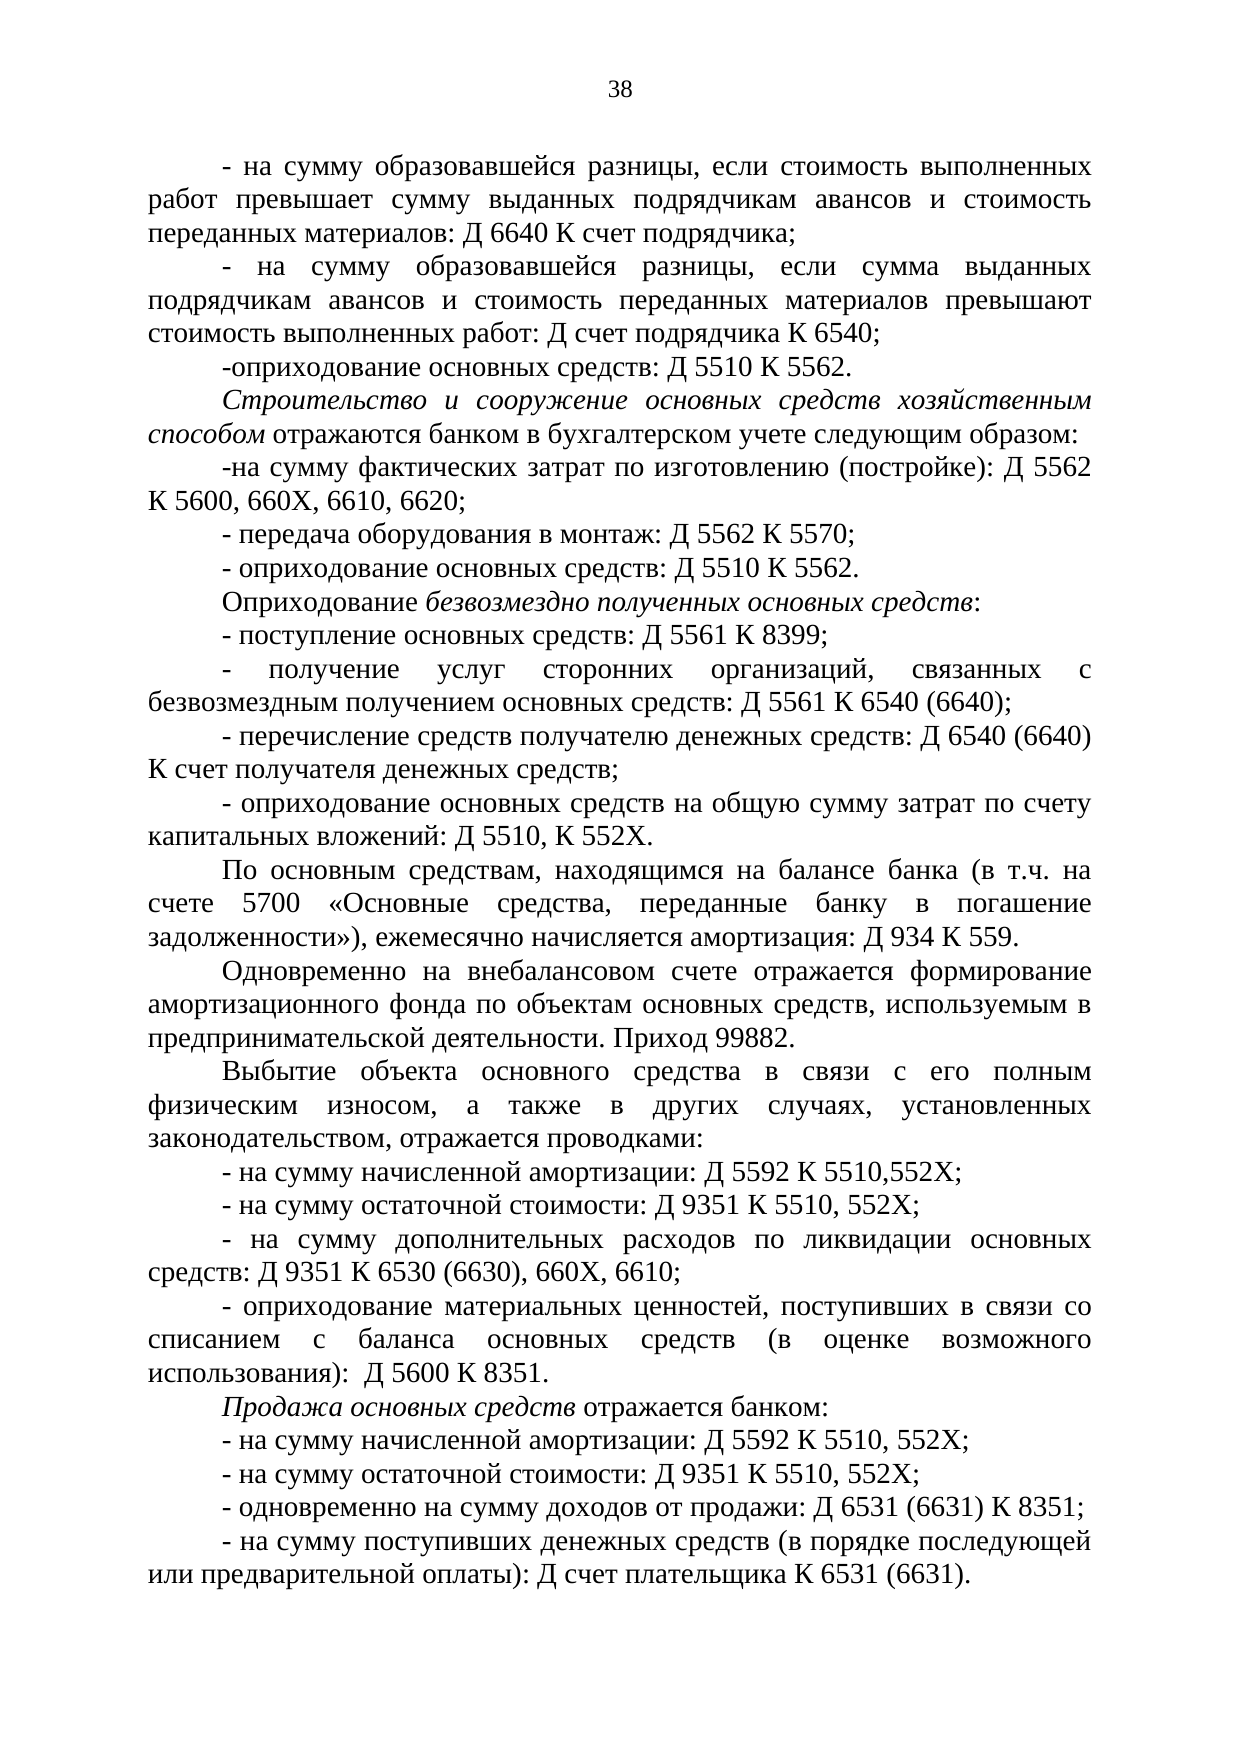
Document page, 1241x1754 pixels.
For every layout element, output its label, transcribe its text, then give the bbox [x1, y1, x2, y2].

text - оприходование основных средств на общую сумму затрат по счету капитальных вложений: Д 5510, К 552X. [148, 785, 1092, 852]
text Продажа основных средств отражается банком: [148, 1389, 1092, 1422]
text - на сумму поступивших денежных средств (в порядке последующей или предварительной оплаты): Д счет плательщика К 6531 (6631). [148, 1523, 1092, 1590]
text - на сумму начисленной амортизации: Д 5592 К 5510, 552X; [148, 1422, 1092, 1456]
text - перечисление средств получателю денежных средств: Д 6540 (6640) К счет получателя денежных средств; [148, 718, 1092, 785]
text -на сумму фактических затрат по изготовлению (постройке): Д 5562 К 5600, 660X, 6610, 6620; [148, 449, 1092, 517]
text - на сумму дополнительных расходов по ликвидации основных средств: Д 9351 К 6530 (6630), 660X, 6610; [148, 1221, 1092, 1288]
text -оприходование основных средств: Д 5510 К 5562. [148, 349, 1092, 382]
text - одновременно на сумму доходов от продажи: Д 6531 (6631) К 8351; [148, 1489, 1092, 1523]
text - на сумму образовавшейся разницы, если стоимость выполненных работ превышает сумму выданных подрядчикам авансов и стоимость переданных материалов: Д 6640 К счет подрядчика; [148, 148, 1092, 248]
text - оприходование основных средств: Д 5510 К 5562. [148, 550, 1092, 584]
text - на сумму начисленной амортизации: Д 5592 К 5510,552X; [148, 1154, 1092, 1187]
text - получение услуг сторонних организаций, связанных с безвозмездным получением основных средств: Д 5561 К 6540 (6640); [148, 651, 1092, 718]
text - на сумму остаточной стоимости: Д 9351 К 5510, 552X; [148, 1187, 1092, 1221]
text - оприходование материальных ценностей, поступивших в связи со списанием с баланса основных средств (в оценке возможного использования): Д 5600 К 8351. [148, 1288, 1092, 1389]
text Строительство и сооружение основных средств хозяйственным способом отражаются банком в бухгалтерском учете следующим образом: [148, 382, 1092, 449]
text - на сумму образовавшейся разницы, если сумма выданных подрядчикам авансов и стоимость переданных материалов превышают стоимость выполненных работ: Д счет подрядчика К 6540; [148, 248, 1092, 349]
text Оприходование безвозмездно полученных основных средств: [148, 584, 1092, 617]
text Выбытие объекта основного средства в связи с его полным физическим износом, а также в других случаях, установленных законодательством, отражается проводками: [148, 1053, 1092, 1154]
text - передача оборудования в монтаж: Д 5562 К 5570; [148, 517, 1092, 550]
text По основным средствам, находящимся на балансе банка (в т.ч. на счете 5700 «Основные средства, переданные банку в погашение задолженности»), ежемесячно начисляется амортизация: Д 934 К 559. [148, 852, 1092, 953]
text - поступление основных средств: Д 5561 К 8399; [148, 617, 1092, 651]
text - на сумму остаточной стоимости: Д 9351 К 5510, 552X; [148, 1456, 1092, 1489]
text Одновременно на внебалансовом счете отражается формирование амортизационного фонда по объектам основных средств, используемым в предпринимательской деятельности. Приход 99882. [148, 953, 1092, 1053]
